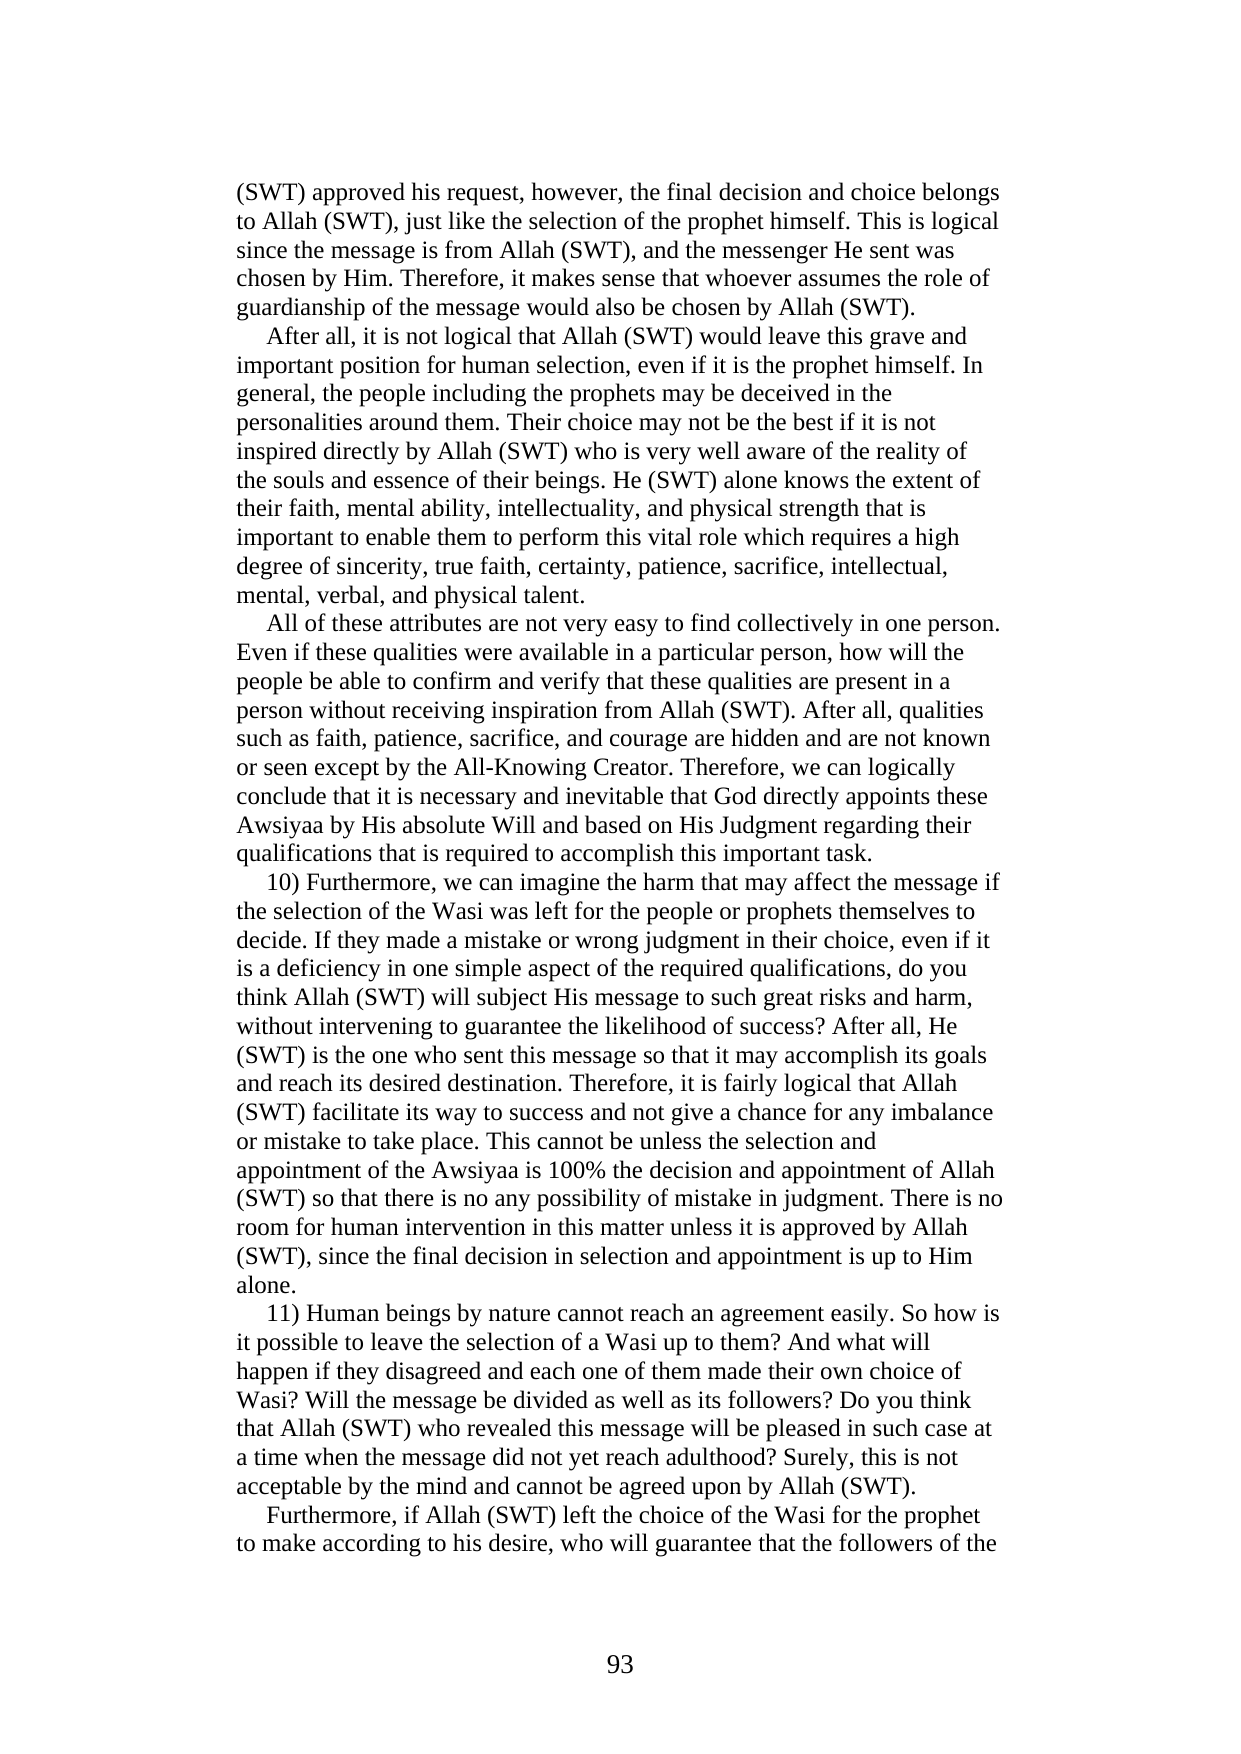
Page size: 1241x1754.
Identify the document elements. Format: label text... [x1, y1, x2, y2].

text All of these attributes are not very easy to find collectively in one person. Even if these qualities were available in a particular person, how will the people be able to confirm and verify that these qualities are present in a person without receiving inspiration from Allah (SWT). After all, qualities such as faith, patience, sacrifice, and courage are hidden and are not known or seen except by the All-Knowing Creator. Therefore, we can logically conclude that it is necessary and inevitable that God directly appoints these Awsiyaa by His absolute Will and based on His Judgment regarding their qualifications that is required to accomplish this important task. [236, 608, 1004, 867]
text 11) Human beings by nature cannot reach an agreement easily. So how is it possible to leave the selection of a Wasi up to them? And what will happen if they disagreed and each one of them made their own choice of Wasi? Will the message be divided as well as its followers? Do you think that Allah (SWT) who revealed this message will be pleased in such case at a time when the message did not yet reach adulthood? Surely, this is not acceptable by the mind and cannot be agreed upon by Allah (SWT). [236, 1298, 1004, 1500]
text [236, 1500, 1004, 1557]
text After all, it is not logical that Allah (SWT) would leave this grave and important position for human selection, even if it is the prophet himself. In general, the people including the prophets may be deceived in the personalities around them. Their choice may not be the best if it is not inspired directly by Allah (SWT) who is very well aware of the reality of the souls and essence of their beings. He (SWT) alone knows the extent of their faith, mental ability, intellectuality, and physical strength that is important to enable them to perform this vital role which requires a high degree of sincerity, true faith, certainty, patience, sacrifice, intellectual, mental, verbal, and physical talent. [236, 321, 1004, 608]
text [236, 177, 1004, 321]
text 10) Furthermore, we can imagine the harm that may affect the message if the selection of the Wasi was left for the people or prophets themselves to decide. If they made a mistake or wrong judgment in their choice, even if it is a deficiency in one simple aspect of the required qualifications, do you think Allah (SWT) will subject His message to such great risks and harm, without intervening to guarantee the likelihood of success? After all, He (SWT) is the one who sent this message so that it may accomplish its goals and reach its desired destination. Therefore, it is fairly logical that Allah (SWT) facilitate its way to success and not give a chance for any imbalance or mistake to take place. This cannot be unless the selection and appointment of the Awsiyaa is 100% the decision and appointment of Allah (SWT) so that there is no any possibility of mistake in judgment. There is no room for human intervention in this matter unless it is approved by Allah (SWT), since the final decision in selection and appointment is up to Him alone. [236, 867, 1004, 1298]
